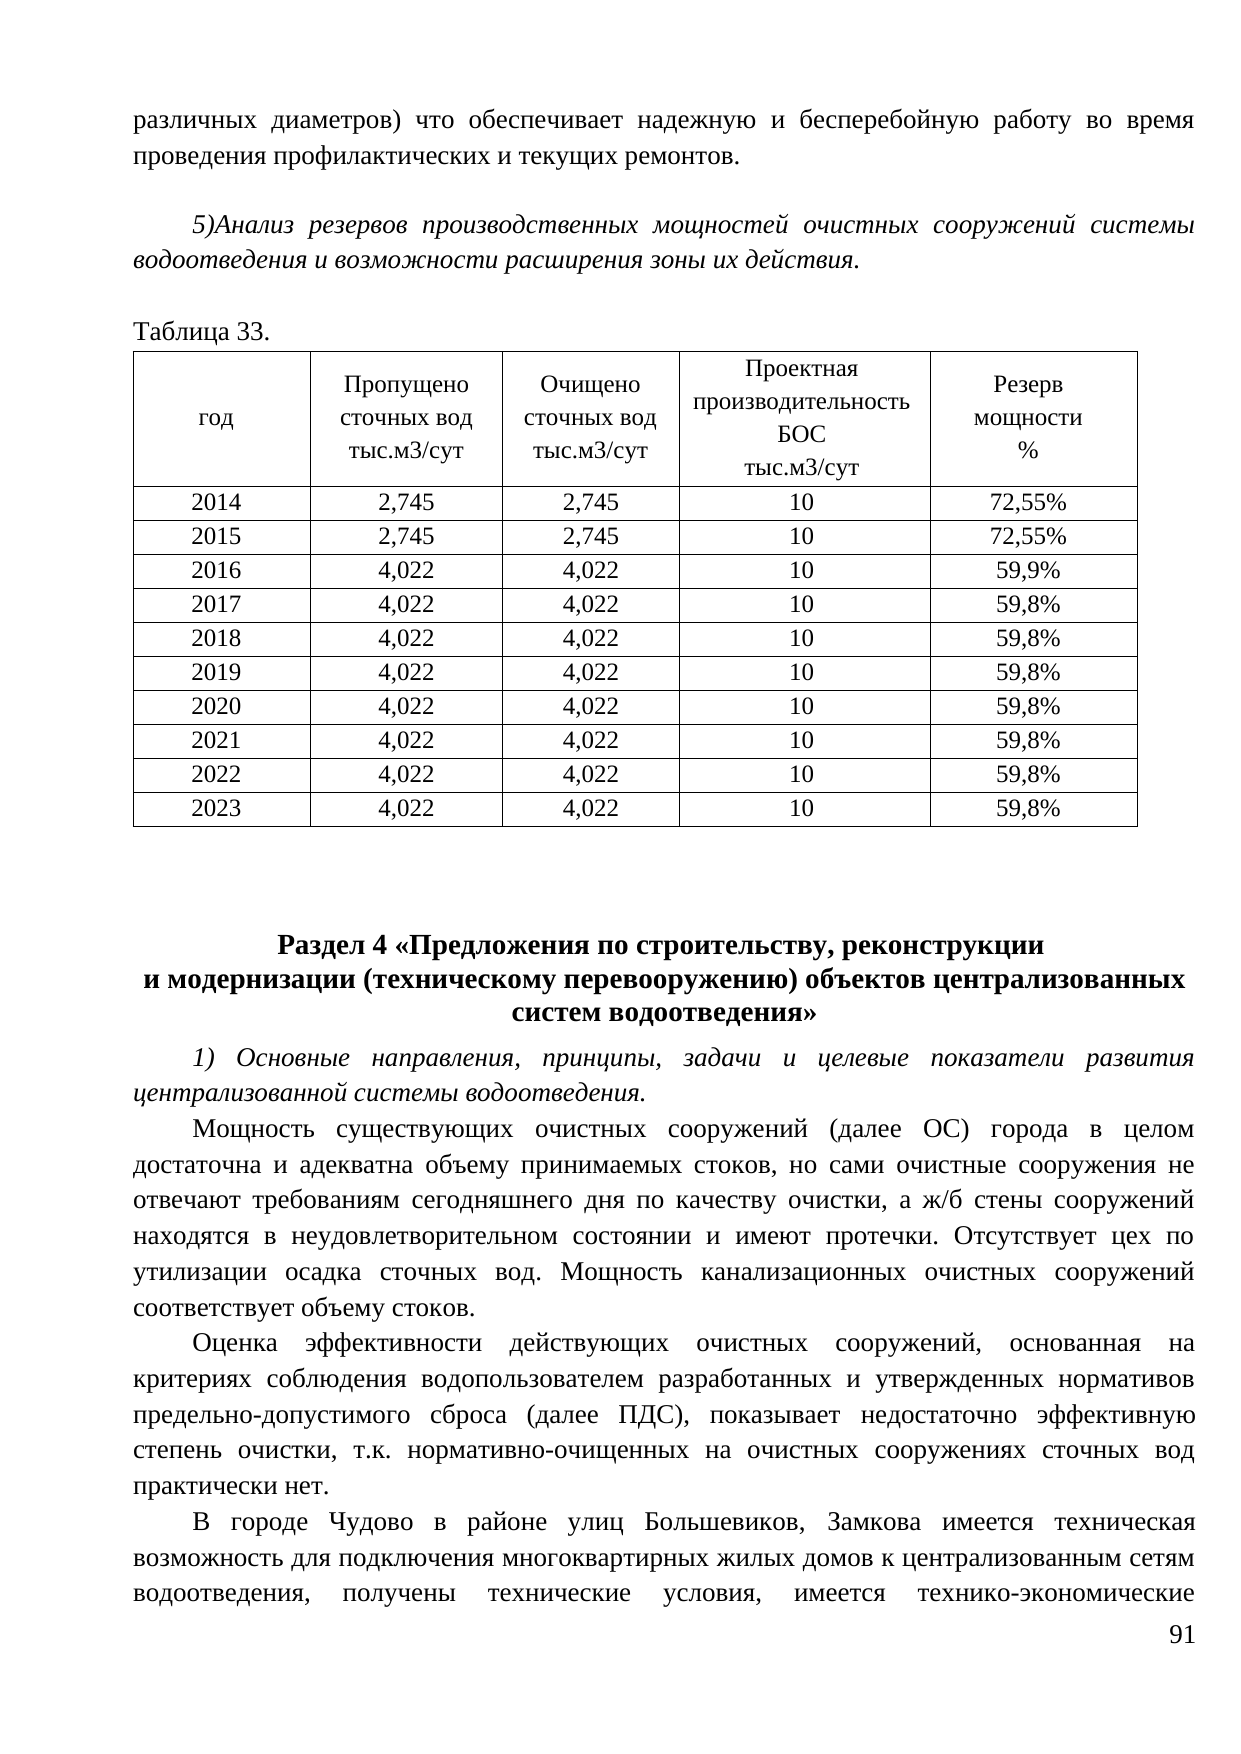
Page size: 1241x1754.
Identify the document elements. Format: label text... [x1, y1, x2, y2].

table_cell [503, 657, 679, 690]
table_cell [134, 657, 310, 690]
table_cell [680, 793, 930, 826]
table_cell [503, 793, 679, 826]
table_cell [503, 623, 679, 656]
text 5)Анализ резервов производственных мощностей очистных сооружений системы водоотведения и возможности расширения зоны их действия. [133, 208, 1196, 275]
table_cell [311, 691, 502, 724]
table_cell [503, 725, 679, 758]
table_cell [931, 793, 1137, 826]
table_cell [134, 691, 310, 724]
text Оценка эффективности действующих очистных сооружений, основанная на критериях соблюдения водопользователем разработанных и утвержденных нормативов предельно-допустимого сброса (далее ПДС), показывает недостаточно эффективную степень очистки, т.к. нормативно-очищенных на очистных сооружениях сточных вод практически нет. [133, 1326, 1196, 1501]
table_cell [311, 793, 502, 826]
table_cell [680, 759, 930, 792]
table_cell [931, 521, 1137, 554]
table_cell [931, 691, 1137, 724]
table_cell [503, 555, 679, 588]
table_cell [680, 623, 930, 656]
text 1) Основные направления, принципы, задачи и целевые показатели развития централизованной системы водоотведения. [133, 1041, 1196, 1107]
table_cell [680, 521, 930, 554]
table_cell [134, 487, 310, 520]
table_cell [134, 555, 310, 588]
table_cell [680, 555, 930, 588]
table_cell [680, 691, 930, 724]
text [133, 1505, 1196, 1608]
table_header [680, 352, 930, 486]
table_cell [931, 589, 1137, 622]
text Таблица 33. [133, 315, 1196, 346]
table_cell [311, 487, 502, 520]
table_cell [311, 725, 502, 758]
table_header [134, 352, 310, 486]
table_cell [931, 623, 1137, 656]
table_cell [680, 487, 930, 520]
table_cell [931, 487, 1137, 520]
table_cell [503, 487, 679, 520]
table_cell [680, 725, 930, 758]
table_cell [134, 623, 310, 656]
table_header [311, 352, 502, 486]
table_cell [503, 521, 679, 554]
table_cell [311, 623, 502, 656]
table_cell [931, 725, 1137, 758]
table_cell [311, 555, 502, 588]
subtitle Раздел 4 «Предложения по строительству, реконструкции и модернизации (техническому перевооружению) объектов централизованных систем водоотведения» [133, 927, 1196, 1028]
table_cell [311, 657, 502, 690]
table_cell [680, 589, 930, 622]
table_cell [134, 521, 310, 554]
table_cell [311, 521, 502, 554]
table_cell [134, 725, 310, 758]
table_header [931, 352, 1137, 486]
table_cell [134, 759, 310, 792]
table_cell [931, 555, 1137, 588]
text Мощность существующих очистных сооружений (далее ОС) города в целом достаточна и адекватна объему принимаемых стоков, но сами очистные сооружения не отвечают требованиям сегодняшнего дня по качеству очистки, а ж/б стены сооружений находятся в неудовлетворительном состоянии и имеют протечки. Отсутствует цех по утилизации осадка сточных вод. Мощность канализационных очистных сооружений соответствует объему стоков. [133, 1112, 1196, 1322]
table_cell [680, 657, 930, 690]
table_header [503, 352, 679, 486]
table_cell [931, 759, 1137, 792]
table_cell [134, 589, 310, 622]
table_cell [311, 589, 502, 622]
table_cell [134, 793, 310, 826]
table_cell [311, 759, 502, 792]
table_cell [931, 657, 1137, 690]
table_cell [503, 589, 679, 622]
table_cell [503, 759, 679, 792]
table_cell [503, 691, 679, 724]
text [133, 103, 1196, 170]
